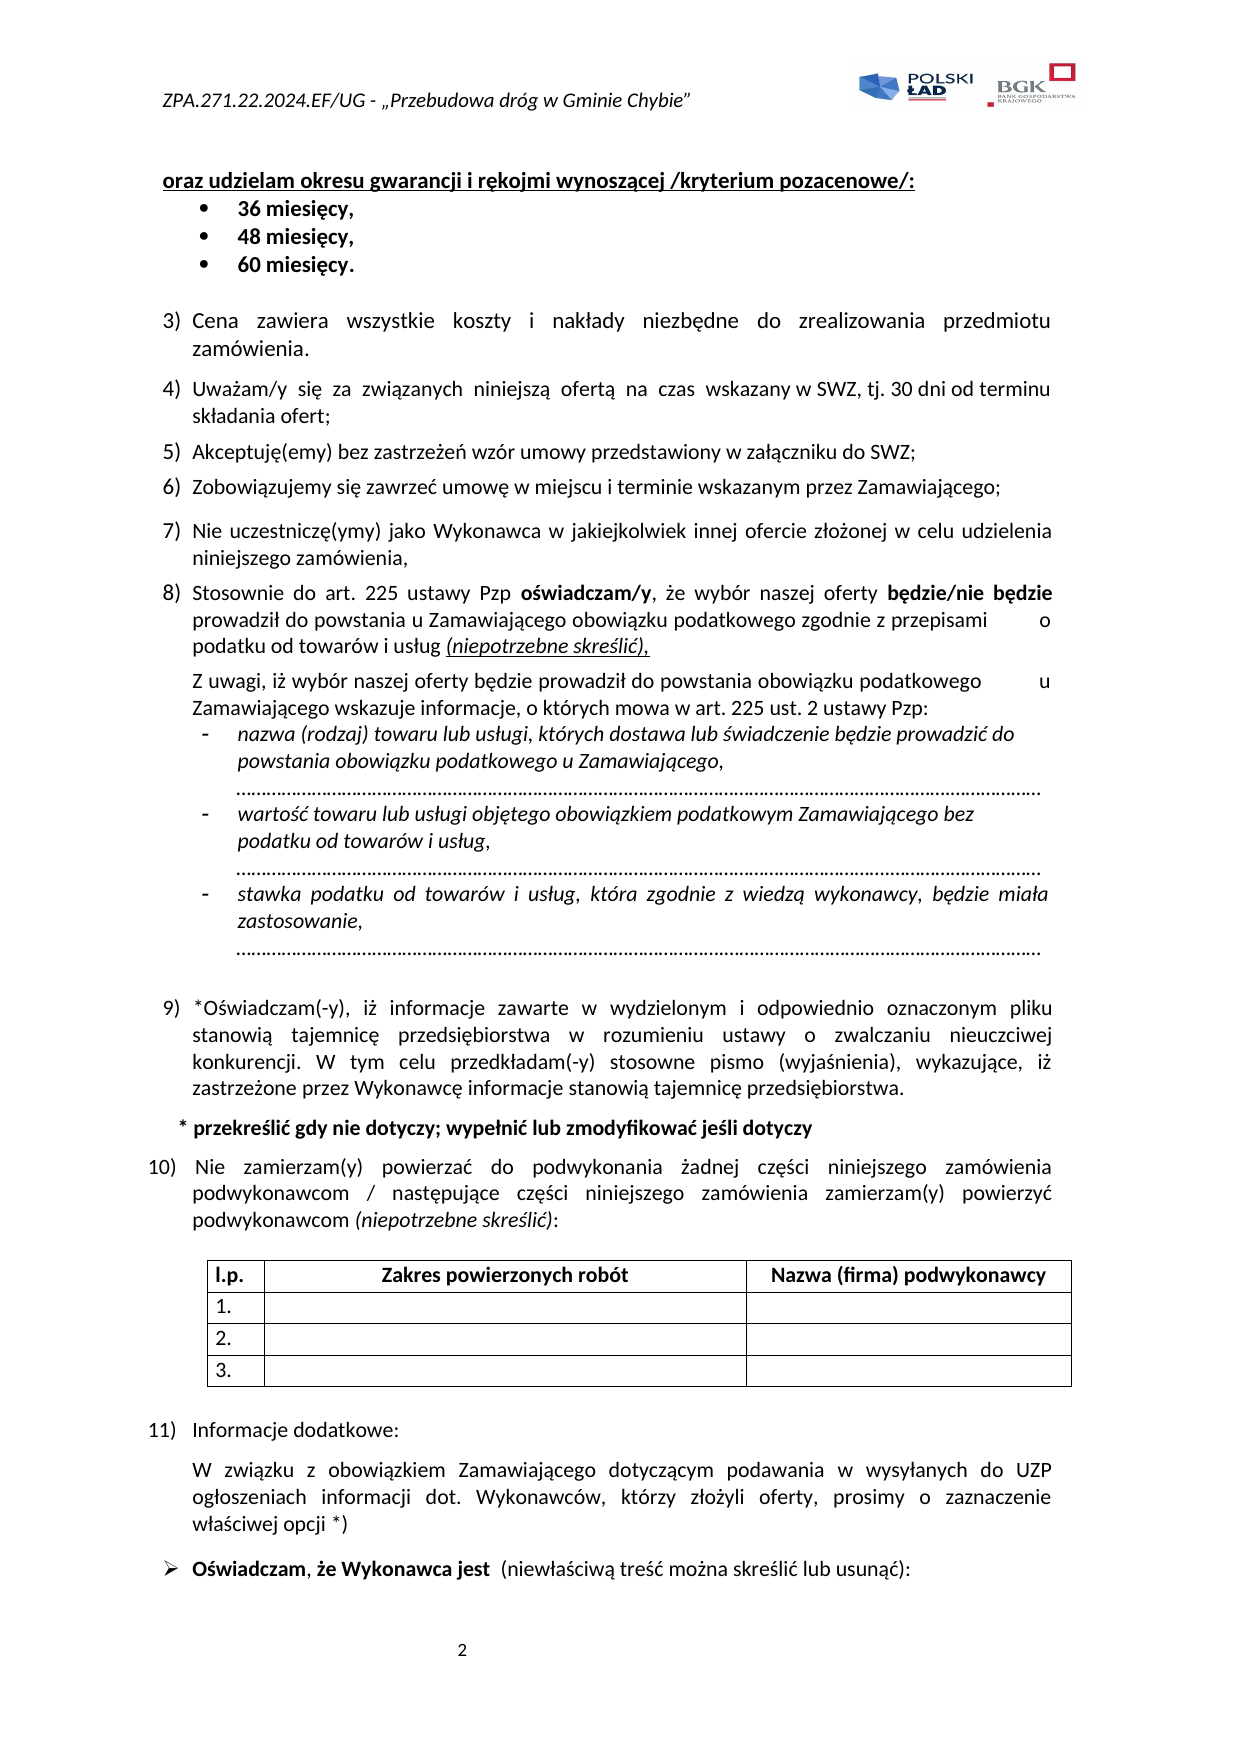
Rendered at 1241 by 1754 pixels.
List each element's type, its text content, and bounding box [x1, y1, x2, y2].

table_cell [265, 1293, 746, 1323]
list Nie uczestniczę(ymy) jako Wykonawca w jakiejkolwiek innej ofercie złożonej w celu udzielenia niniejszego zamówienia, [162, 516, 1053, 570]
list 36 miesięcy, [200, 194, 1053, 222]
table_header l.p. [208, 1261, 264, 1292]
text 9) *Oświadczam(-y), iż informacje zawarte w wydzielonym i odpowiednio oznaczonym pliku stanowią tajemnicę przedsiębiorstwa w rozumieniu ustawy o zwalczaniu nieuczciwej konkurencji. W tym celu przedkładam(-y) stosowne pismo (wyjaśnienia), wykazujące, iż zastrzeżone przez Wykonawcę informacje stanowią tajemnicę przedsiębiorstwa. [162, 994, 1053, 1101]
list stawka podatku od towarów i usług, która zgodnie z wiedzą wykonawcy, będzie miała zastosowanie, [200, 880, 1053, 934]
list Cena zawiera wszystkie koszty i nakłady niezbędne do zrealizowania przedmiotu zamówienia. [162, 306, 1053, 362]
table_cell [747, 1324, 1071, 1355]
text ………………………………………………………………………………………………………………….………………………… [162, 854, 1053, 880]
list Oświadczam, że Wykonawca jest (niewłaściwą treść można skreślić lub usunąć): [162, 1556, 1053, 1582]
text Z uwagi, iż wybór naszej oferty będzie prowadził do powstania obowiązku podatkowego u Zamawiającego wskazuje informacje, o których mowa w art. 225 ust. 2 ustawy Pzp: [192, 667, 1053, 720]
text …………………………………………………………………………………….……………………………………………………… [162, 934, 1053, 960]
list 60 miesięcy. [200, 250, 1053, 278]
text * przekreślić gdy nie dotyczy; wypełnić lub zmodyfikować jeśli dotyczy [177, 1114, 1053, 1140]
table_cell 1. [208, 1293, 264, 1323]
table_header Zakres powierzonych robót [265, 1261, 746, 1292]
list Informacje dodatkowe: [148, 1416, 1053, 1443]
table_cell [747, 1293, 1071, 1323]
text W związku z obowiązkiem Zamawiającego dotyczącym podawania w wysyłanych do UZP ogłoszeniach informacji dot. Wykonawców, którzy złożyli oferty, prosimy o zaznaczenie właściwej opcji *) [192, 1456, 1053, 1536]
text …………………………………………………………………………………………………………………………….……………… [162, 774, 1053, 800]
list nazwa (rodzaj) towaru lub usługi, których dostawa lub świadczenie będzie prowadzić do powstania obowiązku podatkowego u Zamawiającego, [200, 720, 1053, 774]
list Uważam/y się za związanych niniejszą ofertą na czas wskazany w SWZ, tj. 30 dni od terminu składania ofert; [162, 374, 1053, 429]
table_header Nazwa (firma) podwykonawcy [747, 1261, 1071, 1292]
table_cell [747, 1356, 1071, 1386]
list Akceptuję(emy) bez zastrzeżeń wzór umowy przedstawiony w załączniku do SWZ; [162, 437, 1053, 465]
text 10) Nie zamierzam(y) powierzać do podwykonania żadnej części niniejszego zamówienia podwykonawcom / następujące części niniejszego zamówienia zamierzam(y) powierzyć podwykonawcom (niepotrzebne skreślić): [148, 1153, 1053, 1233]
table_cell [265, 1324, 746, 1355]
table_cell 3. [208, 1356, 264, 1386]
list Stosownie do art. 225 ustawy Pzp oświadczam/y, że wybór naszej oferty będzie/nie będzie prowadził do powstania u Zamawiającego obowiązku podatkowego zgodnie z przepisami o podatku od towarów i usług (niepotrzebne skreślić), [162, 578, 1053, 659]
table_cell [265, 1356, 746, 1386]
list wartość towaru lub usługi objętego obowiązkiem podatkowym Zamawiającego bez podatku od towarów i usług, [200, 800, 1053, 854]
table_cell 2. [208, 1324, 264, 1355]
text oraz udzielam okresu gwarancji i rękojmi wynoszącej /kryterium pozacenowe/: [162, 166, 1053, 194]
list 48 miesięcy, [200, 222, 1053, 250]
list Zobowiązujemy się zawrzeć umowę w miejscu i terminie wskazanym przez Zamawiającego; [162, 472, 1053, 501]
picture [848, 60, 1085, 111]
